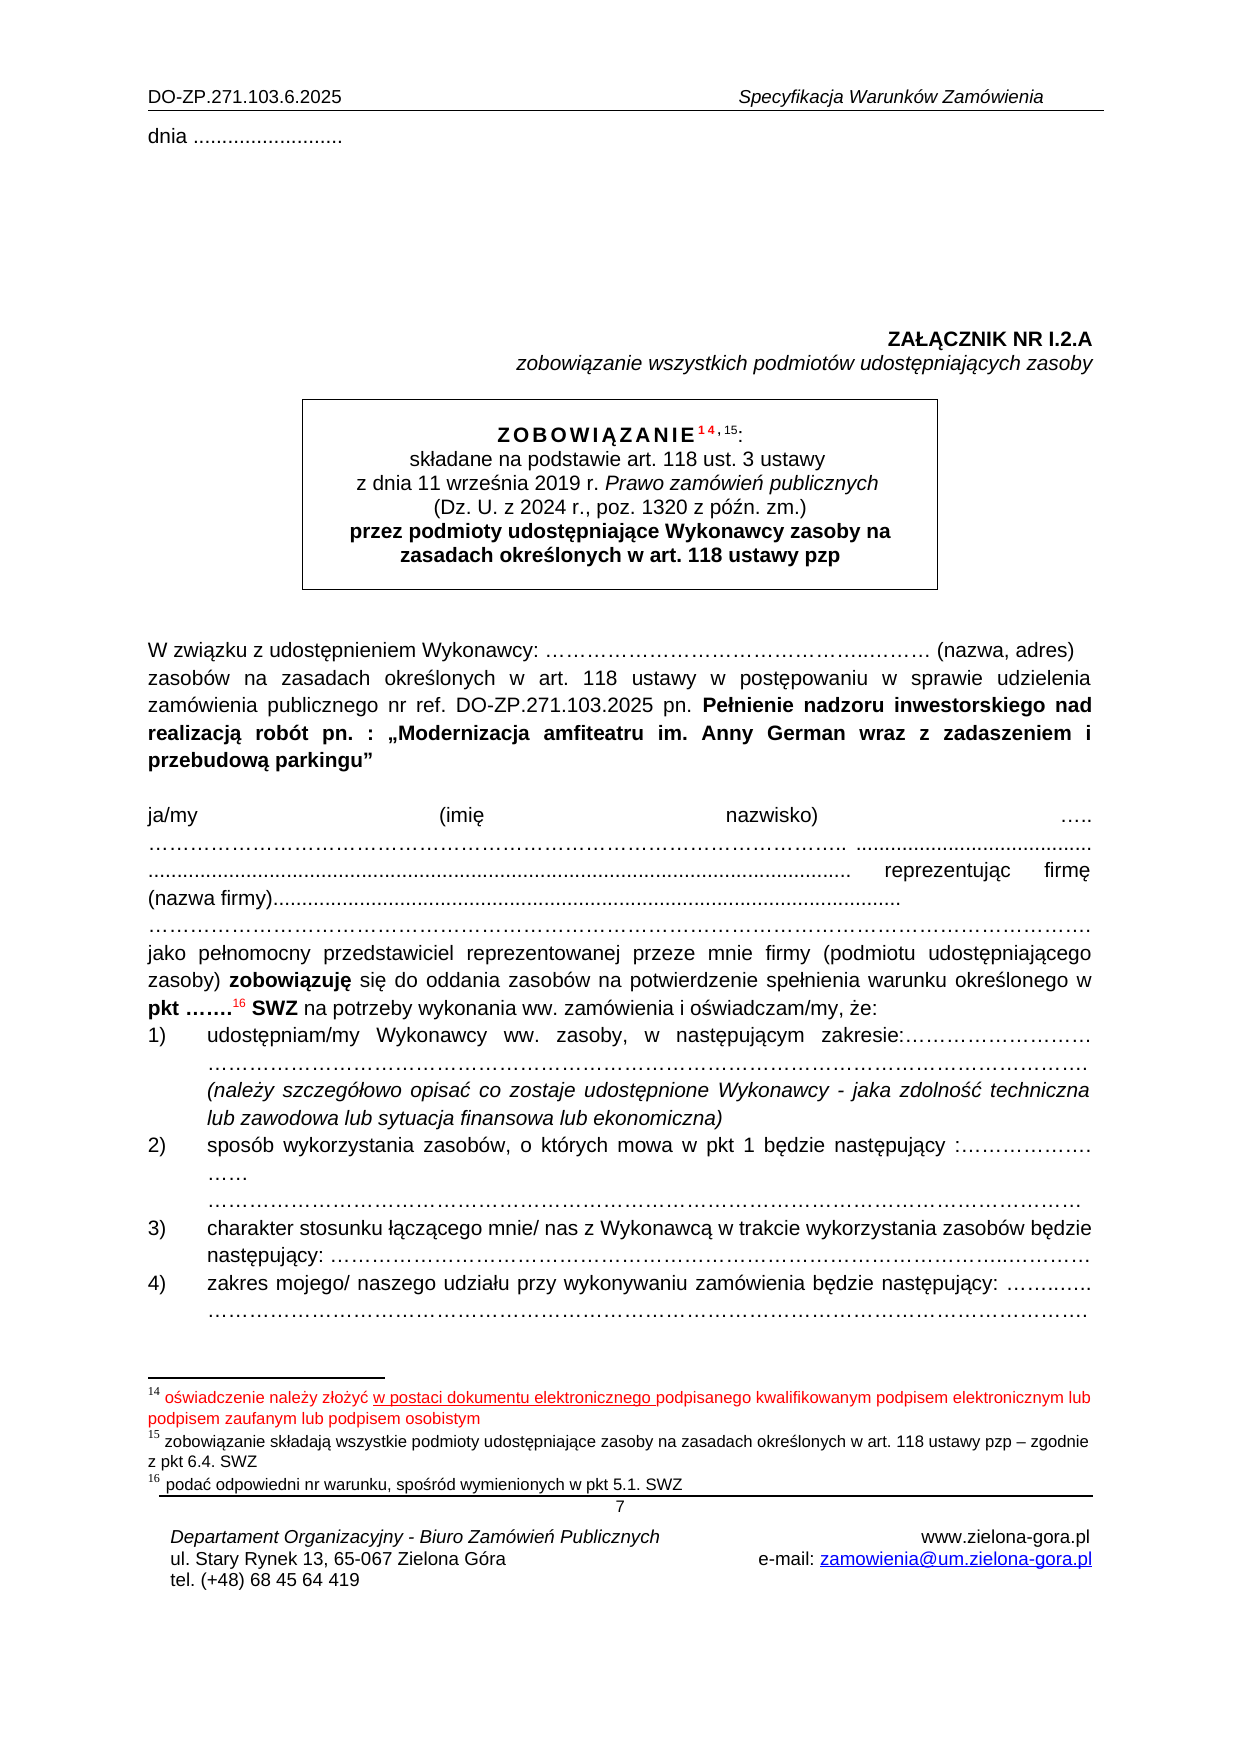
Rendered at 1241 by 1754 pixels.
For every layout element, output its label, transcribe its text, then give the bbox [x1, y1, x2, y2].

text W związku z udostępnieniem Wykonawcy: ………………………………………..……… (nazwa, adres) [148, 638, 1092, 662]
text zobowiązanie wszystkich podmiotów udostępniających zasoby [148, 351, 1092, 375]
table_header zobowiązanie,: składane na podstawie art. 118 ust. 3 ustawy z dnia 11 września 2019 r. Prawo zamówień publicznych (Dz. U. z 2024 r., poz. 1320 z późn. zm.) przez podmioty udostępniające Wykonawcy zasoby na zasadach określonych w art. 118 ustawy pzp [303, 400, 937, 589]
list sposób wykorzystania zasobów, o których mowa w pkt 1 będzie następujący :……………….…… ……………………………………………………………………………………………………………… [148, 1133, 1092, 1212]
text ………………………………………………………………………………………………………………………. [148, 913, 1092, 937]
text jako pełnomocny przedstawiciel reprezentowanej przeze mnie firmy (podmiotu udostępniającego zasoby) zobowiązuję się do oddania zasobów na potwierdzenie spełnienia warunku określonego w pkt ……. SWZ na potrzeby wykonania ww. zamówienia i oświadczam/my, że: [148, 941, 1092, 1020]
text ja/my (imię nazwisko) …..……………………………………………………………………………………….. ................................................................................................................................................................... reprezentując firmę (nazwa firmy)............................................................................................................. [148, 803, 1092, 910]
text dnia .......................... [148, 123, 1092, 147]
list (należy szczegółowo opisać co zostaje udostępnione Wykonawcy - jaka zdolność techniczna lub zawodowa lub sytuacja finansowa lub ekonomiczna) [207, 1078, 1092, 1130]
list charakter stosunku łączącego mnie/ nas z Wykonawcą w trakcie wykorzystania zasobów będzie następujący: ……………………………………………………………………………………..………… [148, 1216, 1092, 1267]
text ZAŁĄCZNIK NR I.2.A [148, 327, 1092, 351]
text zasobów na zasadach określonych w art. 118 ustawy w postępowaniu w sprawie udzielenia zamówienia publicznego nr ref. DO-ZP.271.103.2025 pn. Pełnienie nadzoru inwestorskiego nad realizacją robót pn. : „Modernizacja amfiteatru im. Anny German wraz z zadaszeniem i przebudową parkingu” [148, 666, 1092, 772]
list udostępniam/my Wykonawcy ww. zasoby, w następującym zakresie:……………………… ………………………………………………………………………………………………………………. [148, 1023, 1092, 1075]
list zakres mojego/ naszego udziału przy wykonywaniu zamówienia będzie następujący: ……..….. ………………………………………………………………………………………………………………. [148, 1271, 1092, 1322]
